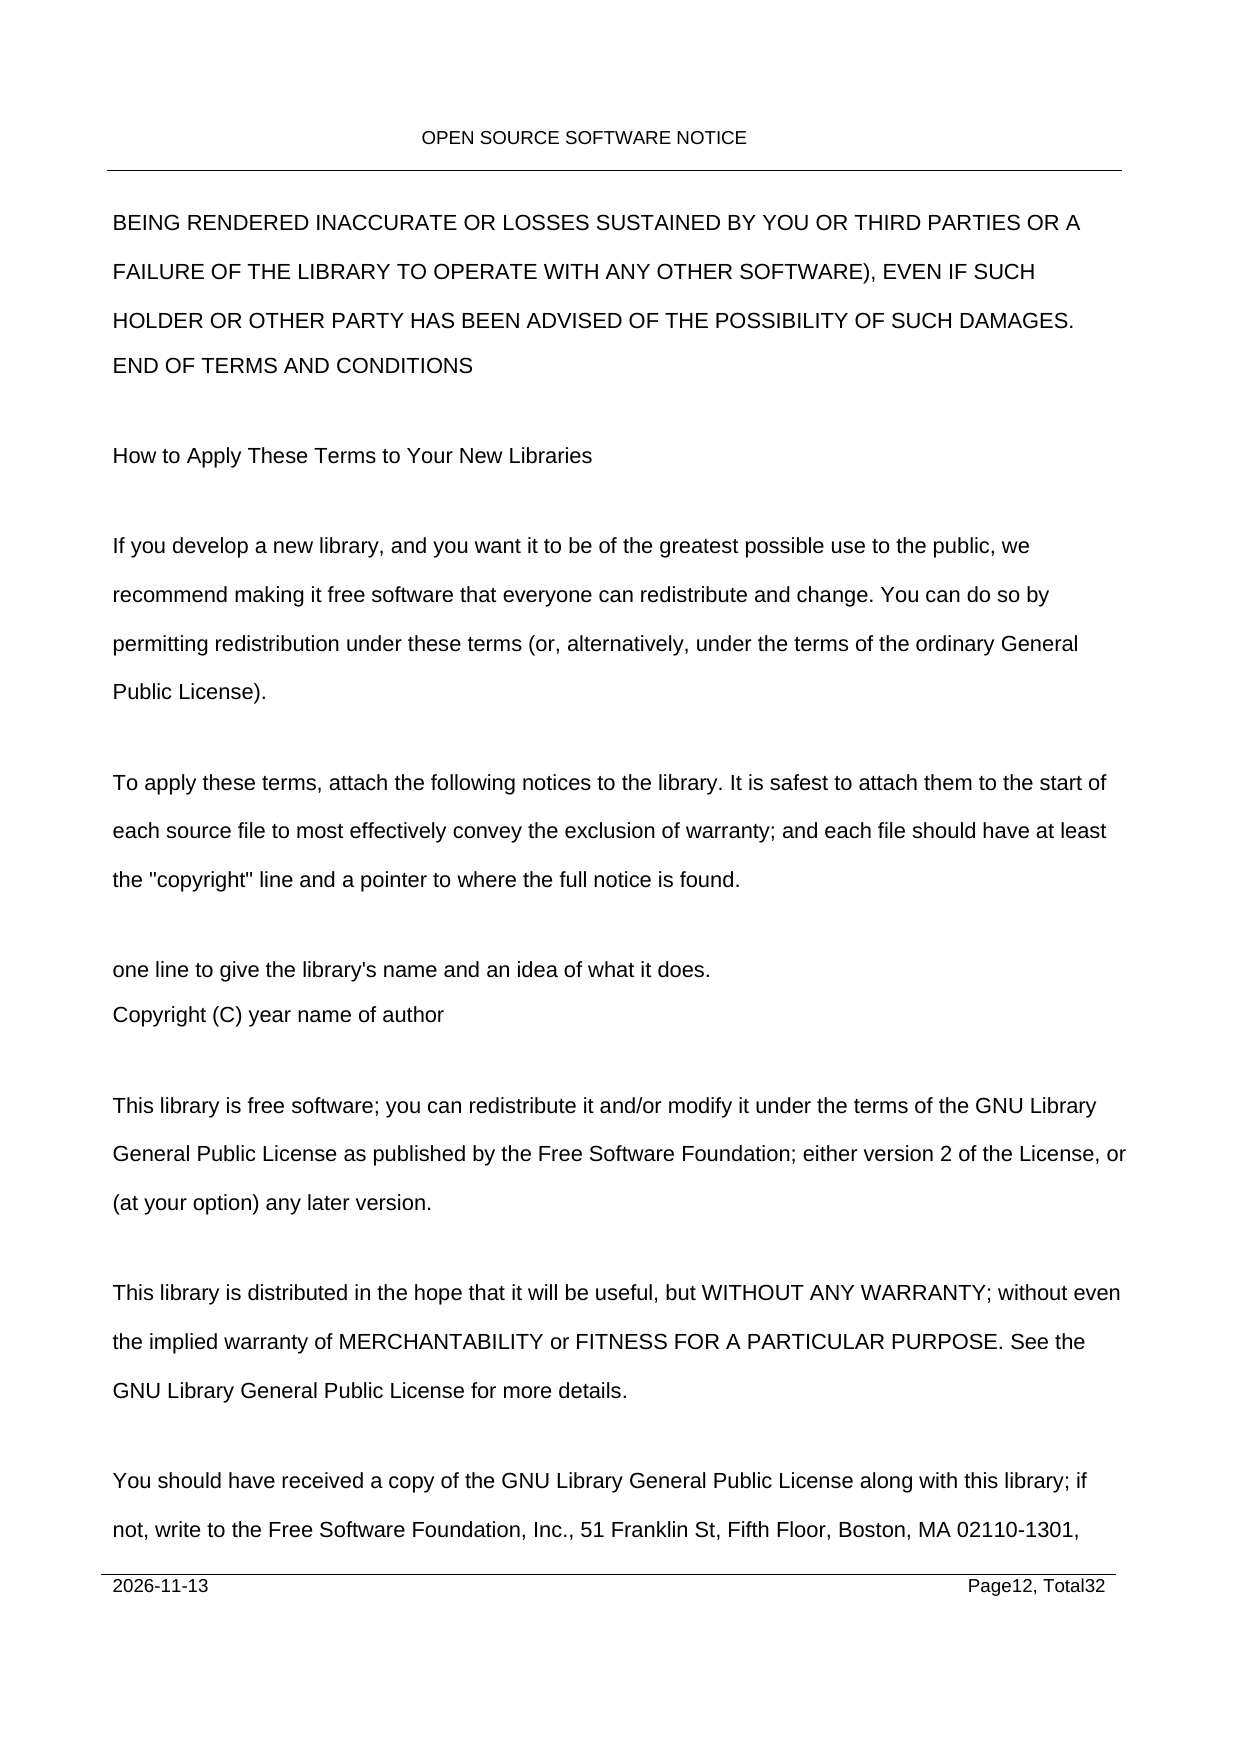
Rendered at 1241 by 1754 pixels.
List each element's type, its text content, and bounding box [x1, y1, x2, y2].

text END OF TERMS AND CONDITIONS [112, 349, 1128, 381]
text Copyright (C) year name of author [112, 999, 1128, 1031]
text This library is distributed in the hope that it will be useful, but WITHOUT ANY WARRANTY; without even the implied warranty of MERCHANTABILITY or FITNESS FOR A PARTICULAR PURPOSE. See the GNU Library General Public License for more details. [112, 1277, 1128, 1407]
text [112, 206, 1128, 336]
text If you develop a new library, and you want it to be of the greatest possible use to the public, we recommend making it free software that everyone can redistribute and change. You can do so by permitting redistribution under these terms (or, alternatively, under the terms of the ordinary General Public License). [112, 529, 1128, 708]
text To apply these terms, attach the following notices to the library. It is safest to attach them to the start of each source file to most effectively convey the exclusion of warranty; and each file should have at least the "copyright" line and a pointer to where the full notice is found. [112, 766, 1128, 896]
text How to Apply These Terms to Your New Libraries [112, 439, 1128, 472]
text one line to give the library's name and an idea of what it does. [112, 953, 1128, 986]
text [112, 1464, 1128, 1546]
text This library is free software; you can redistribute it and/or modify it under the terms of the GNU Library General Public License as published by the Free Software Foundation; either version 2 of the License, or (at your option) any later version. [112, 1089, 1128, 1219]
